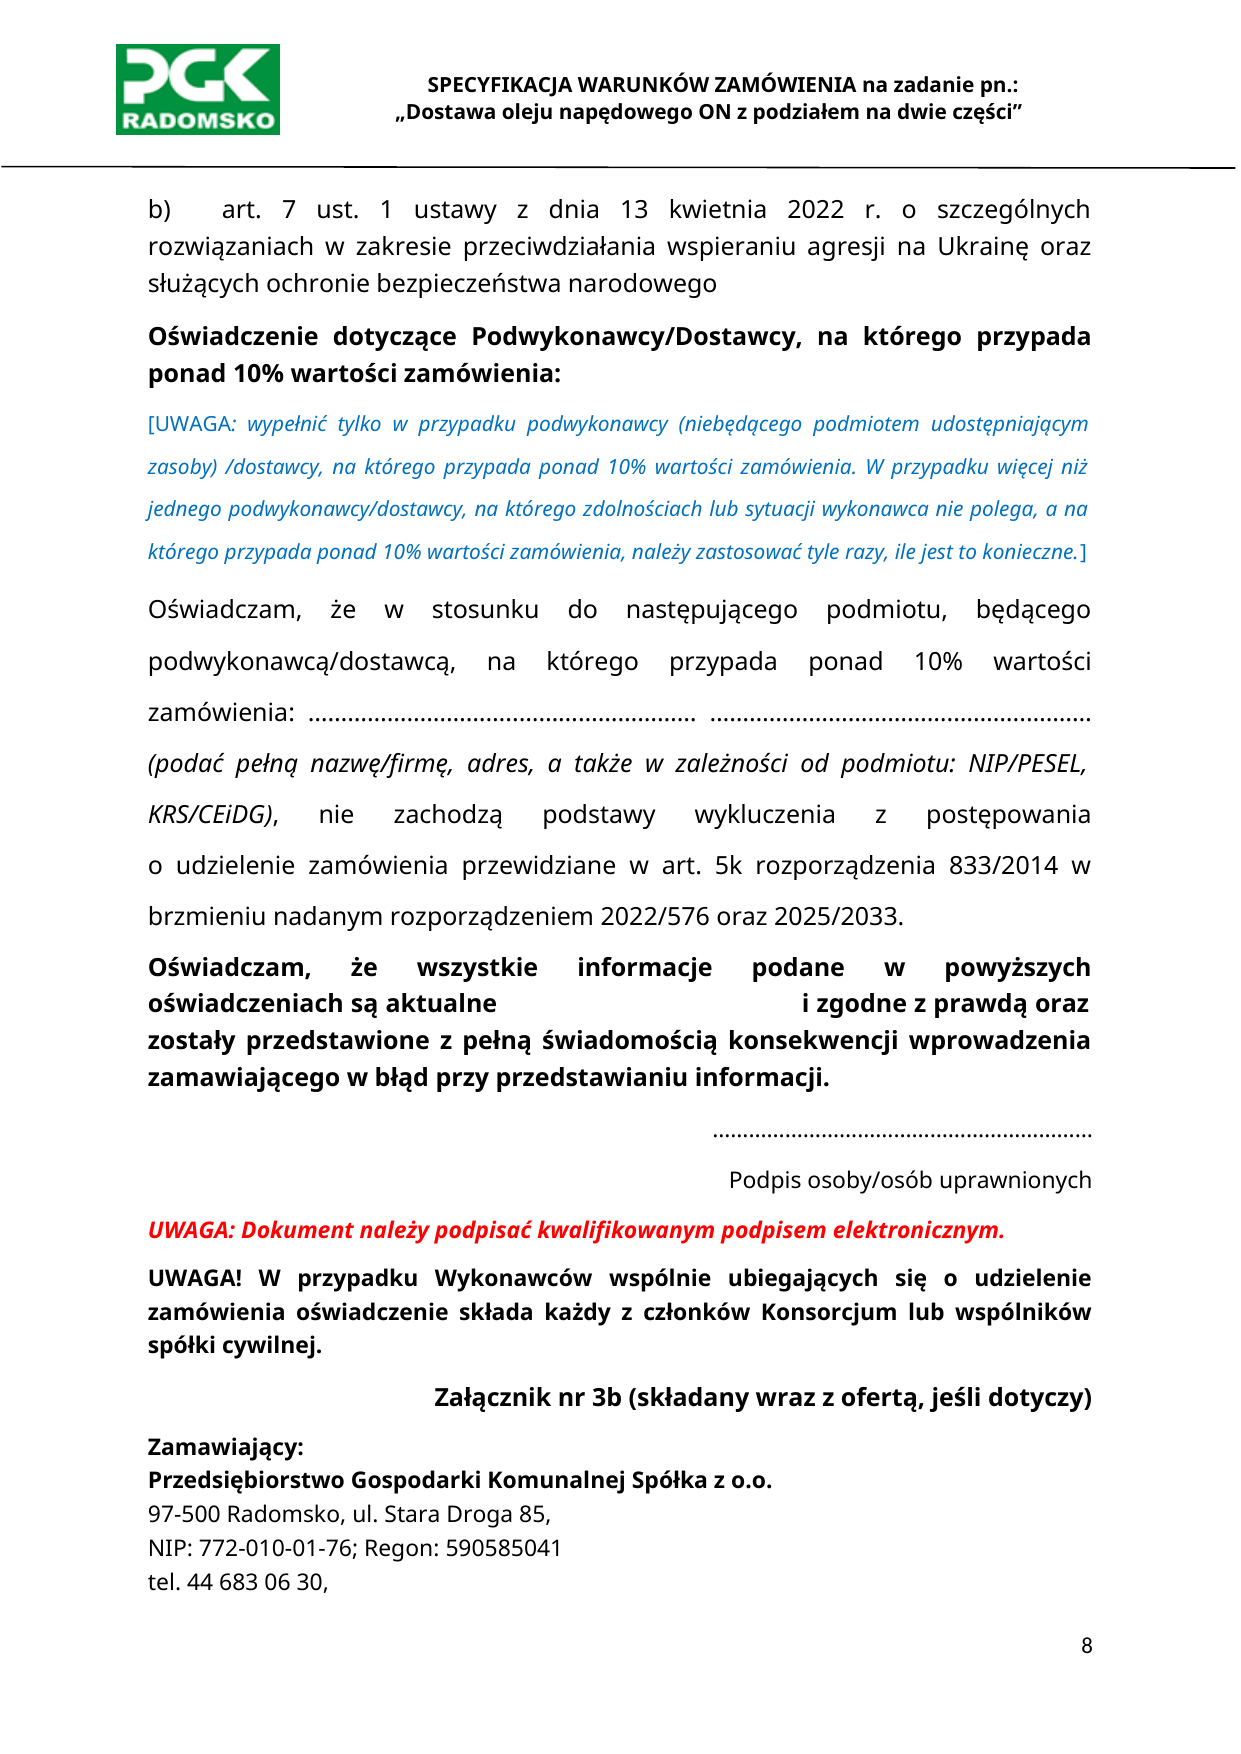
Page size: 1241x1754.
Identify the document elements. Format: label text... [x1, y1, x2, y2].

text 97-500 Radomsko, ul. Stara Droga 85, [148, 1498, 1092, 1529]
text Zamawiający: [148, 1431, 1092, 1462]
text ……………………………………………………… [148, 1113, 1092, 1144]
text [UWAGA: wypełnić tylko w przypadku podwykonawcy (niebędącego podmiotem udostępniającym zasoby) /dostawcy, na którego przypada ponad 10% wartości zamówienia. W przypadku więcej niż jednego podwykonawcy/dostawcy, na którego zdolnościach lub sytuacji wykonawca nie polega, a na którego przypada ponad 10% wartości zamówienia, należy zastosować tyle razy, ile jest to konieczne.] [148, 409, 1092, 565]
text Podpis osoby/osób uprawnionych [148, 1163, 1092, 1195]
text Oświadczam, że wszystkie informacje podane w powyższych oświadczeniach są aktualne i zgodne z prawdą oraz zostały przedstawione z pełną świadomością konsekwencji wprowadzenia zamawiającego w błąd przy przedstawianiu informacji. [148, 949, 1092, 1094]
text UWAGA! W przypadku Wykonawców wspólnie ubiegających się o udzielenie zamówienia oświadczenie składa każdy z członków Konsorcjum lub wspólników spółki cywilnej. [148, 1262, 1092, 1361]
text Przedsiębiorstwo Gospodarki Komunalnej Spółka z o.o. [148, 1464, 1092, 1496]
text Załącznik nr 3b (składany wraz z ofertą, jeśli dotyczy) [148, 1380, 1092, 1414]
text Oświadczenie dotyczące Podwykonawcy/Dostawcy, na którego przypada ponad 10% wartości zamówienia: [148, 319, 1092, 390]
list art. 7 ust. 1 ustawy z dnia 13 kwietnia 2022 r. o szczególnych rozwiązaniach w zakresie przeciwdziałania wspieraniu agresji na Ukrainę oraz służących ochronie bezpieczeństwa narodowego [148, 192, 1092, 299]
text UWAGA: Dokument należy podpisać kwalifikowanym podpisem elektronicznym. [148, 1214, 1092, 1245]
text NIP: 772-010-01-76; Regon: 590585041 [148, 1532, 1092, 1563]
text Oświadczam, że w stosunku do następującego podmiotu, będącego podwykonawcą/dostawcą, na którego przypada ponad 10% wartości zamówienia: …………………………..……………………… ……………………………….………..….…… (podać pełną nazwę/firmę, adres, a także w zależności od podmiotu: NIP/PESEL, KRS/CEiDG), nie zachodzą podstawy wykluczenia z postępowania o udzielenie zamówienia przewidziane w art. 5k rozporządzenia 833/2014 w brzmieniu nadanym rozporządzeniem 2022/576 oraz 2025/2033. [148, 592, 1092, 932]
picture [116, 44, 280, 135]
text tel. 44 683 06 30, [148, 1566, 1092, 1597]
